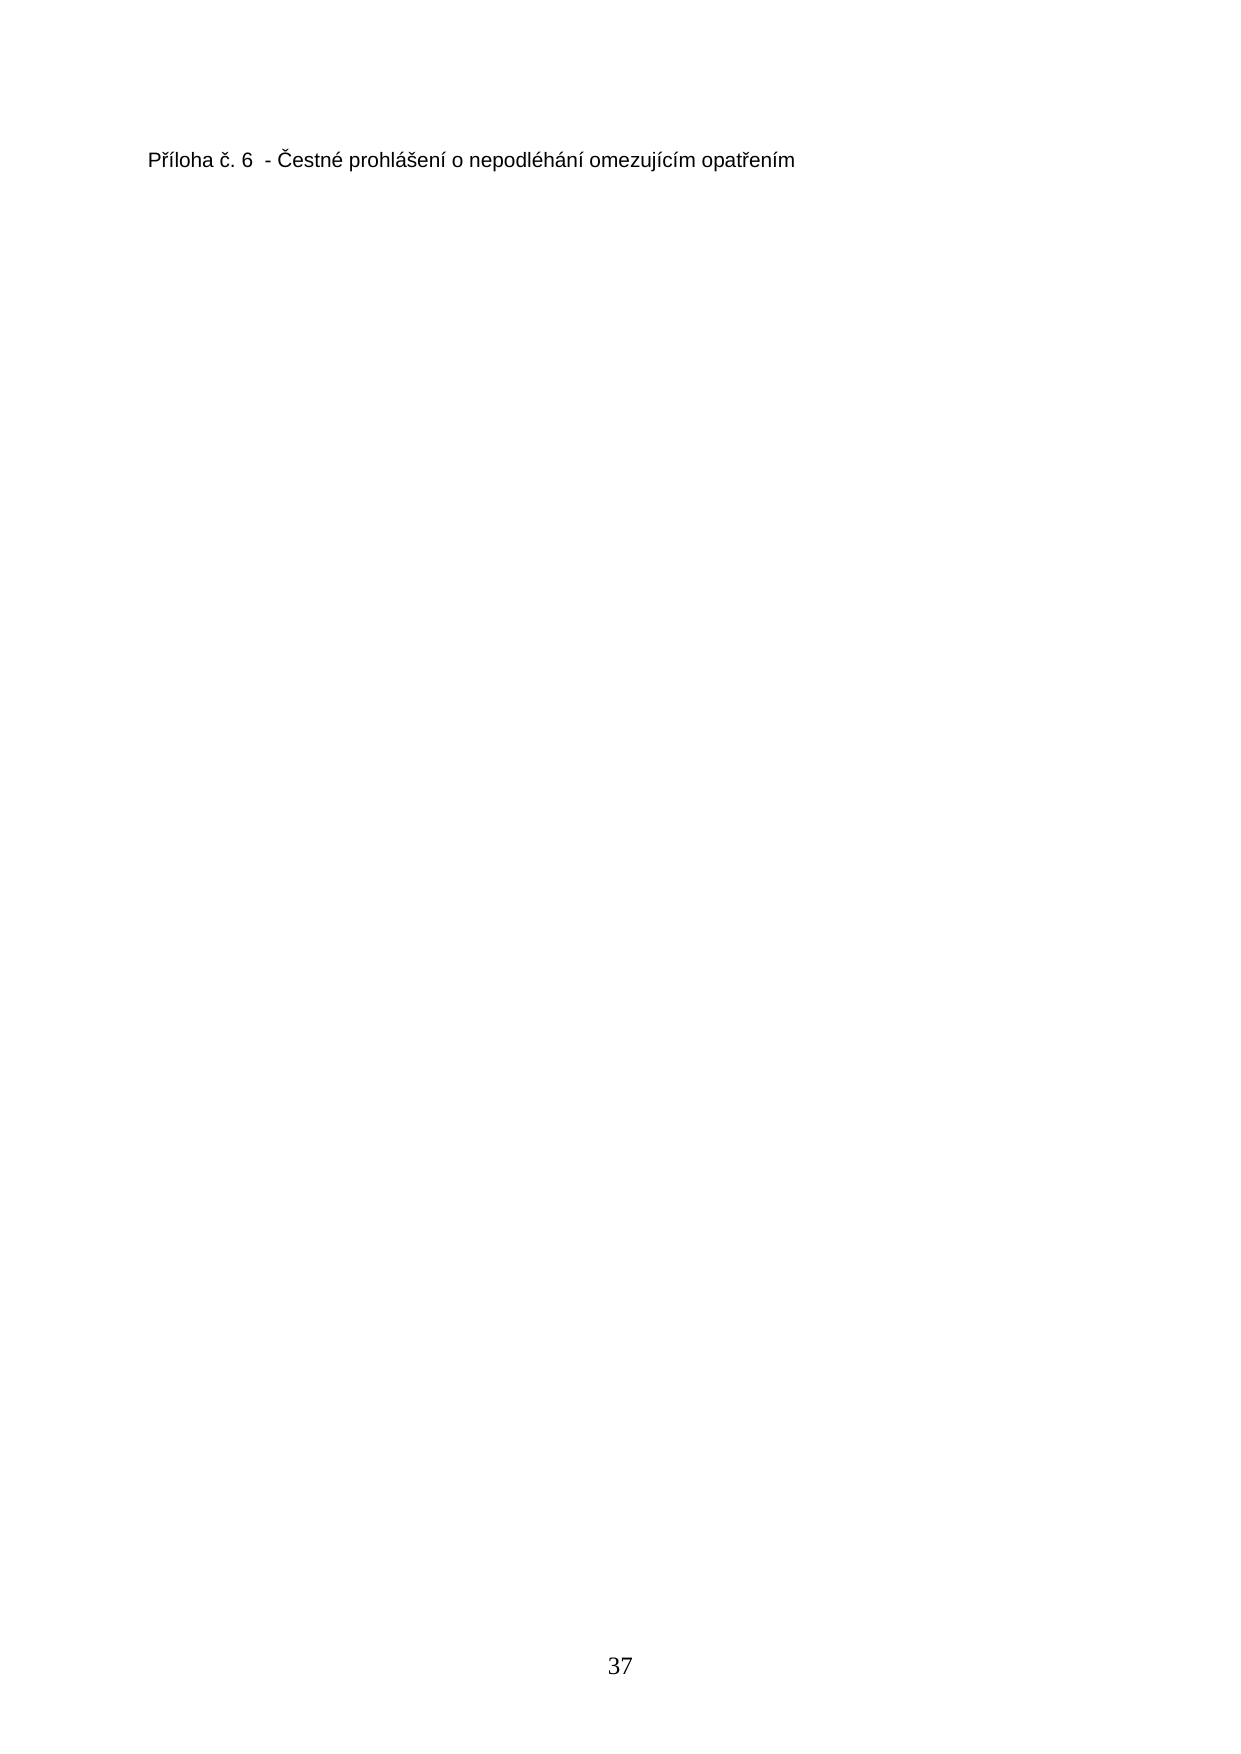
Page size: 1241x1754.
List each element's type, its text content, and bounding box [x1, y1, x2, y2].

text Příloha č. 6 - Čestné prohlášení o nepodléhání omezujícím opatřením [148, 148, 1093, 172]
